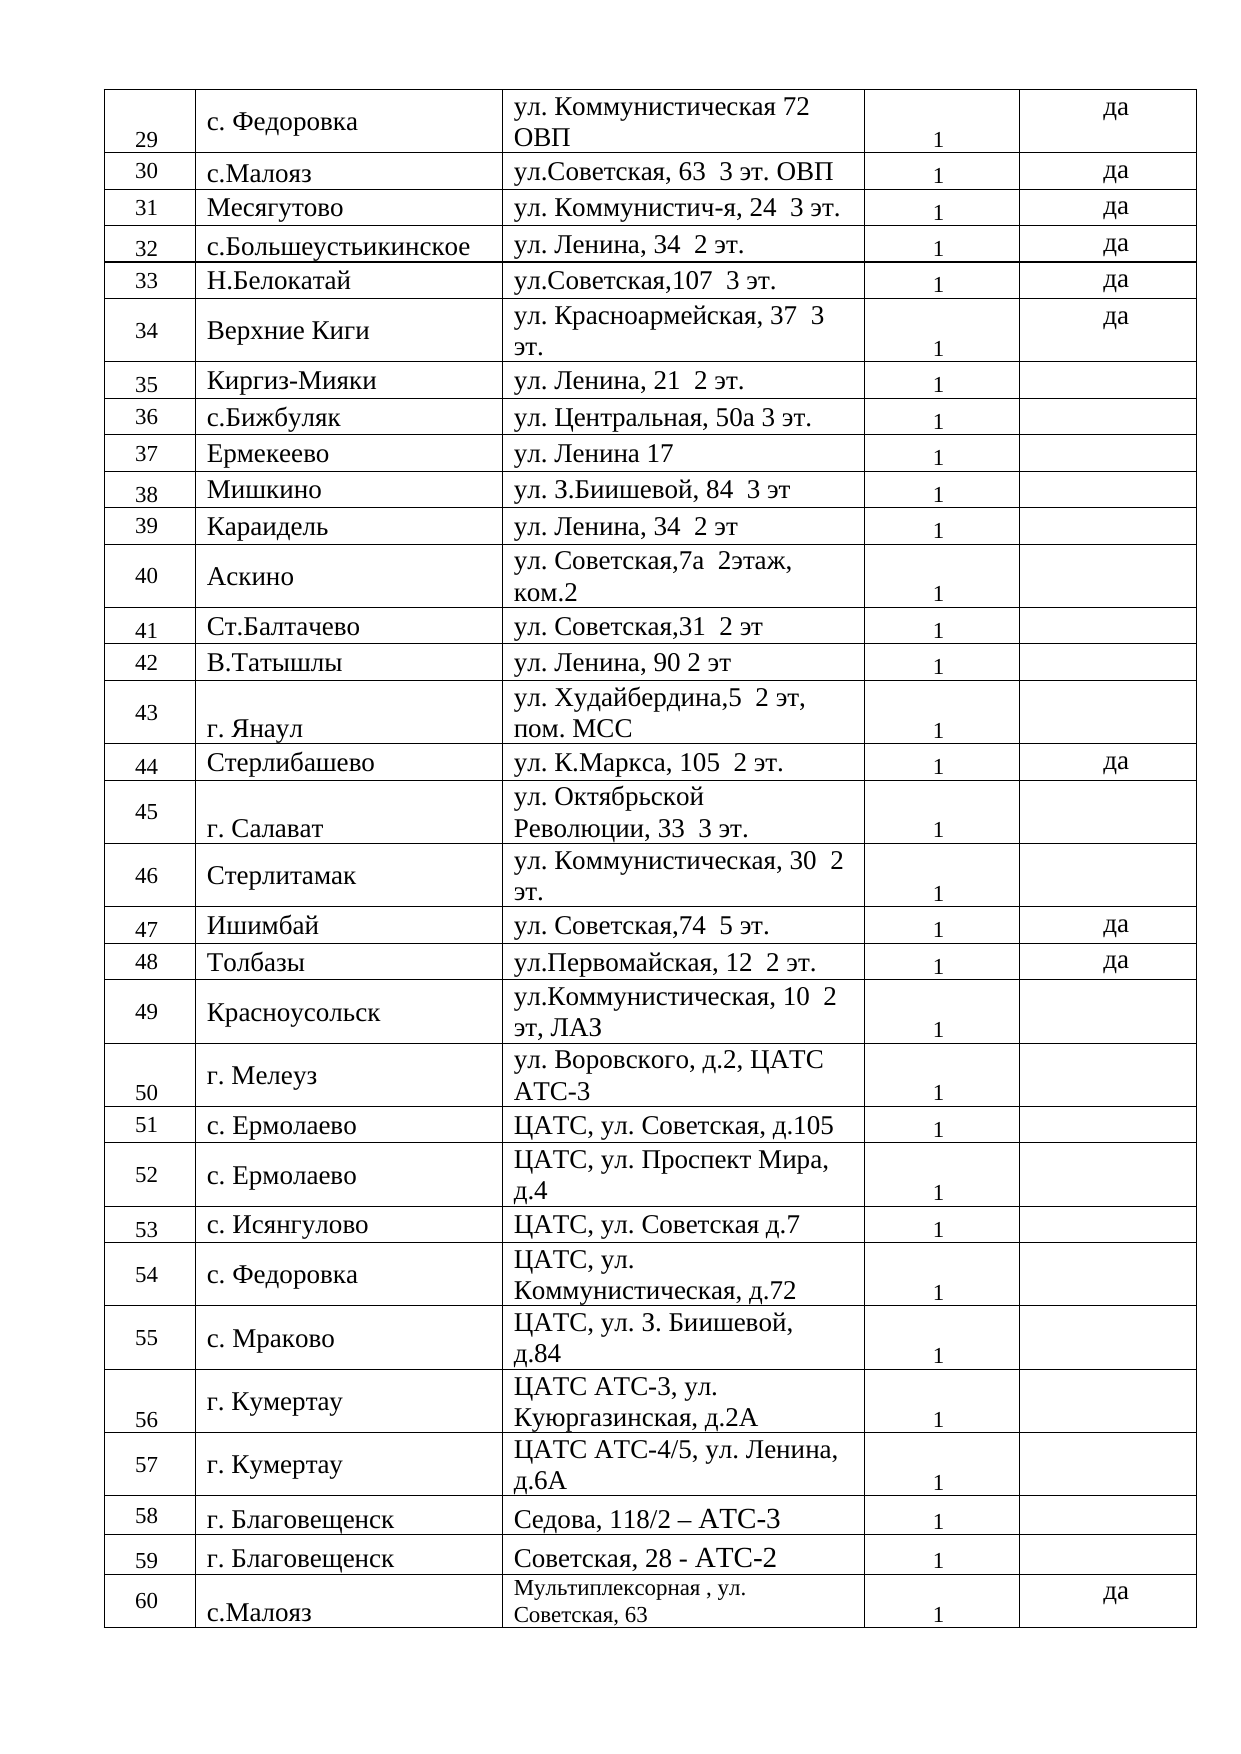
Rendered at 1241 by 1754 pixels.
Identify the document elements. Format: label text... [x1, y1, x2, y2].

table_cell 58 [105, 1496, 195, 1534]
table_cell ул. Воровского, д.2, ЦАТС АТС-3 [503, 1044, 864, 1106]
table_cell г. Мелеуз [196, 1044, 502, 1106]
table_cell Ермекеево [196, 435, 502, 471]
table_cell Седова, 118/2 – АТС-3 [503, 1496, 864, 1534]
table_cell г. Кумертау [196, 1433, 502, 1495]
table_cell [1020, 362, 1196, 398]
table_cell [1020, 1243, 1196, 1305]
table_cell Ст.Балтачево [196, 608, 502, 643]
table_cell [1020, 1433, 1196, 1495]
table_cell [1020, 608, 1196, 643]
table_cell 1 [865, 944, 1019, 979]
table_cell [1020, 1535, 1196, 1573]
table_cell с. Федоровка [196, 90, 502, 152]
table_cell 35 [105, 362, 195, 398]
table_cell Стерлибашево [196, 744, 502, 779]
table_cell 1 [865, 153, 1019, 188]
table_cell ЦАТС, ул. Коммунистическая, д.72 [503, 1243, 864, 1305]
table_cell с. Федоровка [196, 1243, 502, 1305]
table_cell с. Ермолаево [196, 1107, 502, 1142]
table_cell 43 [105, 681, 195, 743]
table_cell г. Янаул [196, 681, 502, 743]
table_cell с. Исянгулово [196, 1207, 502, 1242]
table_cell 32 [105, 226, 195, 261]
table_cell с. Ермолаево [196, 1143, 502, 1206]
table_cell 1 [865, 608, 1019, 643]
table_cell 1 [865, 1433, 1019, 1495]
table_cell Караидель [196, 508, 502, 543]
table_cell ЦАТС АТС-3, ул. Куюргазинская, д.2А [503, 1370, 864, 1432]
table_cell [1020, 1207, 1196, 1242]
table_cell 1 [865, 226, 1019, 261]
table_cell [1020, 980, 1196, 1042]
table_cell Н.Белокатай [196, 263, 502, 298]
table_cell г. Кумертау [196, 1370, 502, 1432]
table_cell [1020, 472, 1196, 507]
table_cell 1 [865, 1370, 1019, 1432]
table_cell 1 [865, 90, 1019, 152]
table_cell ул. Советская,31 2 эт [503, 608, 864, 643]
table_cell с.Малояз [196, 153, 502, 188]
table_cell 59 [105, 1535, 195, 1573]
table_cell 1 [865, 1575, 1019, 1627]
table_cell 1 [865, 472, 1019, 507]
table_cell да [1020, 1575, 1196, 1627]
table_cell ЦАТС, ул. Проспект Мира, д.4 [503, 1143, 864, 1206]
table_cell ул. Ленина, 21 2 эт. [503, 362, 864, 398]
table_cell г. Благовещенск [196, 1496, 502, 1534]
table_cell ул. Ленина, 34 2 эт. [503, 226, 864, 261]
table_cell да [1020, 299, 1196, 361]
table_cell 1 [865, 1207, 1019, 1242]
table_cell 46 [105, 844, 195, 906]
table_cell ул. Ленина, 90 2 эт [503, 644, 864, 680]
table_cell ул. З.Биишевой, 84 3 эт [503, 472, 864, 507]
table_cell ул. Советская,74 5 эт. [503, 907, 864, 943]
table_cell г. Салават [196, 781, 502, 843]
table_cell 30 [105, 153, 195, 188]
table_cell ЦАТС, ул. З. Биишевой, д.84 [503, 1306, 864, 1369]
table_cell Киргиз-Мияки [196, 362, 502, 398]
table_cell 1 [865, 681, 1019, 743]
table_cell ЦАТС АТС-4/5, ул. Ленина, д.6А [503, 1433, 864, 1495]
table_cell 51 [105, 1107, 195, 1142]
table_cell [1020, 644, 1196, 680]
table_cell 42 [105, 644, 195, 680]
table_cell [1020, 844, 1196, 906]
table_cell ул.Советская, 63 3 эт. ОВП [503, 153, 864, 188]
table_cell ул. Коммунистическая, 30 2 эт. [503, 844, 864, 906]
table_cell ул. Советская,7а 2этаж, ком.2 [503, 545, 864, 607]
table_cell Красноусольск [196, 980, 502, 1042]
table_cell 1 [865, 1044, 1019, 1106]
table_cell 1 [865, 907, 1019, 943]
table_cell Стерлитамак [196, 844, 502, 906]
table_cell ул. Коммунистич-я, 24 3 эт. [503, 190, 864, 225]
table_cell ЦАТС, ул. Советская д.7 [503, 1207, 864, 1242]
table_cell ул. Ленина 17 [503, 435, 864, 471]
table_cell 1 [865, 1496, 1019, 1534]
table_cell 48 [105, 944, 195, 979]
table_cell ул. Худайбердина,5 2 эт, пом. МСС [503, 681, 864, 743]
table_cell [1020, 1496, 1196, 1534]
table_cell да [1020, 263, 1196, 298]
table_cell 36 [105, 399, 195, 434]
table_cell 1 [865, 299, 1019, 361]
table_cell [503, 1575, 864, 1627]
table_cell Советская, 28 - АТС-2 [503, 1535, 864, 1573]
table_cell [1020, 508, 1196, 543]
table_cell 1 [865, 399, 1019, 434]
table_cell 60 [105, 1575, 195, 1627]
table_cell с.Большеустьикинское [196, 226, 502, 261]
table_cell 31 [105, 190, 195, 225]
table_cell г. Благовещенск [196, 1535, 502, 1573]
table_cell 53 [105, 1207, 195, 1242]
table_cell 54 [105, 1243, 195, 1305]
table_cell ул. Красноармейская, 37 3 эт. [503, 299, 864, 361]
table_cell Ишимбай [196, 907, 502, 943]
table_cell 1 [865, 1535, 1019, 1573]
table_cell да [1020, 226, 1196, 261]
table_cell Аскино [196, 545, 502, 607]
table_cell ул. К.Маркса, 105 2 эт. [503, 744, 864, 779]
table_cell [1020, 1044, 1196, 1106]
table_cell 44 [105, 744, 195, 779]
table_cell 1 [865, 1306, 1019, 1369]
table_cell 1 [865, 1107, 1019, 1142]
table_cell ул.Советская,107 3 эт. [503, 263, 864, 298]
table_cell 50 [105, 1044, 195, 1106]
table_cell 1 [865, 508, 1019, 543]
table_cell да [1020, 90, 1196, 152]
table_cell [1020, 1107, 1196, 1142]
table_cell 41 [105, 608, 195, 643]
table_cell 38 [105, 472, 195, 507]
table_cell с. Мраково [196, 1306, 502, 1369]
table_cell [1020, 545, 1196, 607]
table_cell 1 [865, 263, 1019, 298]
table_cell да [1020, 907, 1196, 943]
table_cell [1020, 781, 1196, 843]
table_cell ул. Ленина, 34 2 эт [503, 508, 864, 543]
table_cell ул.Коммунистическая, 10 2 эт, ЛАЗ [503, 980, 864, 1042]
table_cell да [1020, 944, 1196, 979]
table_cell 52 [105, 1143, 195, 1206]
table_cell 1 [865, 744, 1019, 779]
table_cell 1 [865, 980, 1019, 1042]
table_cell да [1020, 744, 1196, 779]
table_cell 1 [865, 190, 1019, 225]
table_cell В.Татышлы [196, 644, 502, 680]
table_cell да [1020, 190, 1196, 225]
table_cell [1020, 1306, 1196, 1369]
table_cell 39 [105, 508, 195, 543]
table_cell 1 [865, 644, 1019, 680]
table_cell с.Бижбуляк [196, 399, 502, 434]
table_cell 45 [105, 781, 195, 843]
table_cell 33 [105, 263, 195, 298]
table_cell с.Малояз [196, 1575, 502, 1627]
table_cell 1 [865, 435, 1019, 471]
table_cell [1020, 681, 1196, 743]
table_cell [1020, 399, 1196, 434]
table_cell ЦАТС, ул. Советская, д.105 [503, 1107, 864, 1142]
table_cell [1020, 1370, 1196, 1432]
table_cell 56 [105, 1370, 195, 1432]
table_cell 1 [865, 1243, 1019, 1305]
table_cell Мишкино [196, 472, 502, 507]
table_cell 40 [105, 545, 195, 607]
table_cell 1 [865, 545, 1019, 607]
table_cell ул. Коммунистическая 72 ОВП [503, 90, 864, 152]
table_cell Толбазы [196, 944, 502, 979]
table_cell 49 [105, 980, 195, 1042]
table_cell 57 [105, 1433, 195, 1495]
table_cell ул.Первомайская, 12 2 эт. [503, 944, 864, 979]
table_cell 55 [105, 1306, 195, 1369]
table_cell 29 [105, 90, 195, 152]
table_cell ул. Центральная, 50а 3 эт. [503, 399, 864, 434]
table_cell Месягутово [196, 190, 502, 225]
table_cell 1 [865, 362, 1019, 398]
table_cell 1 [865, 1143, 1019, 1206]
table_cell ул. Октябрьской Революции, 33 3 эт. [503, 781, 864, 843]
table_cell [1020, 435, 1196, 471]
table_cell 34 [105, 299, 195, 361]
table_cell 1 [865, 844, 1019, 906]
table_cell да [1020, 153, 1196, 188]
table_cell 47 [105, 907, 195, 943]
table_cell 37 [105, 435, 195, 471]
table_cell [1020, 1143, 1196, 1206]
table_cell Верхние Киги [196, 299, 502, 361]
table_cell 1 [865, 781, 1019, 843]
